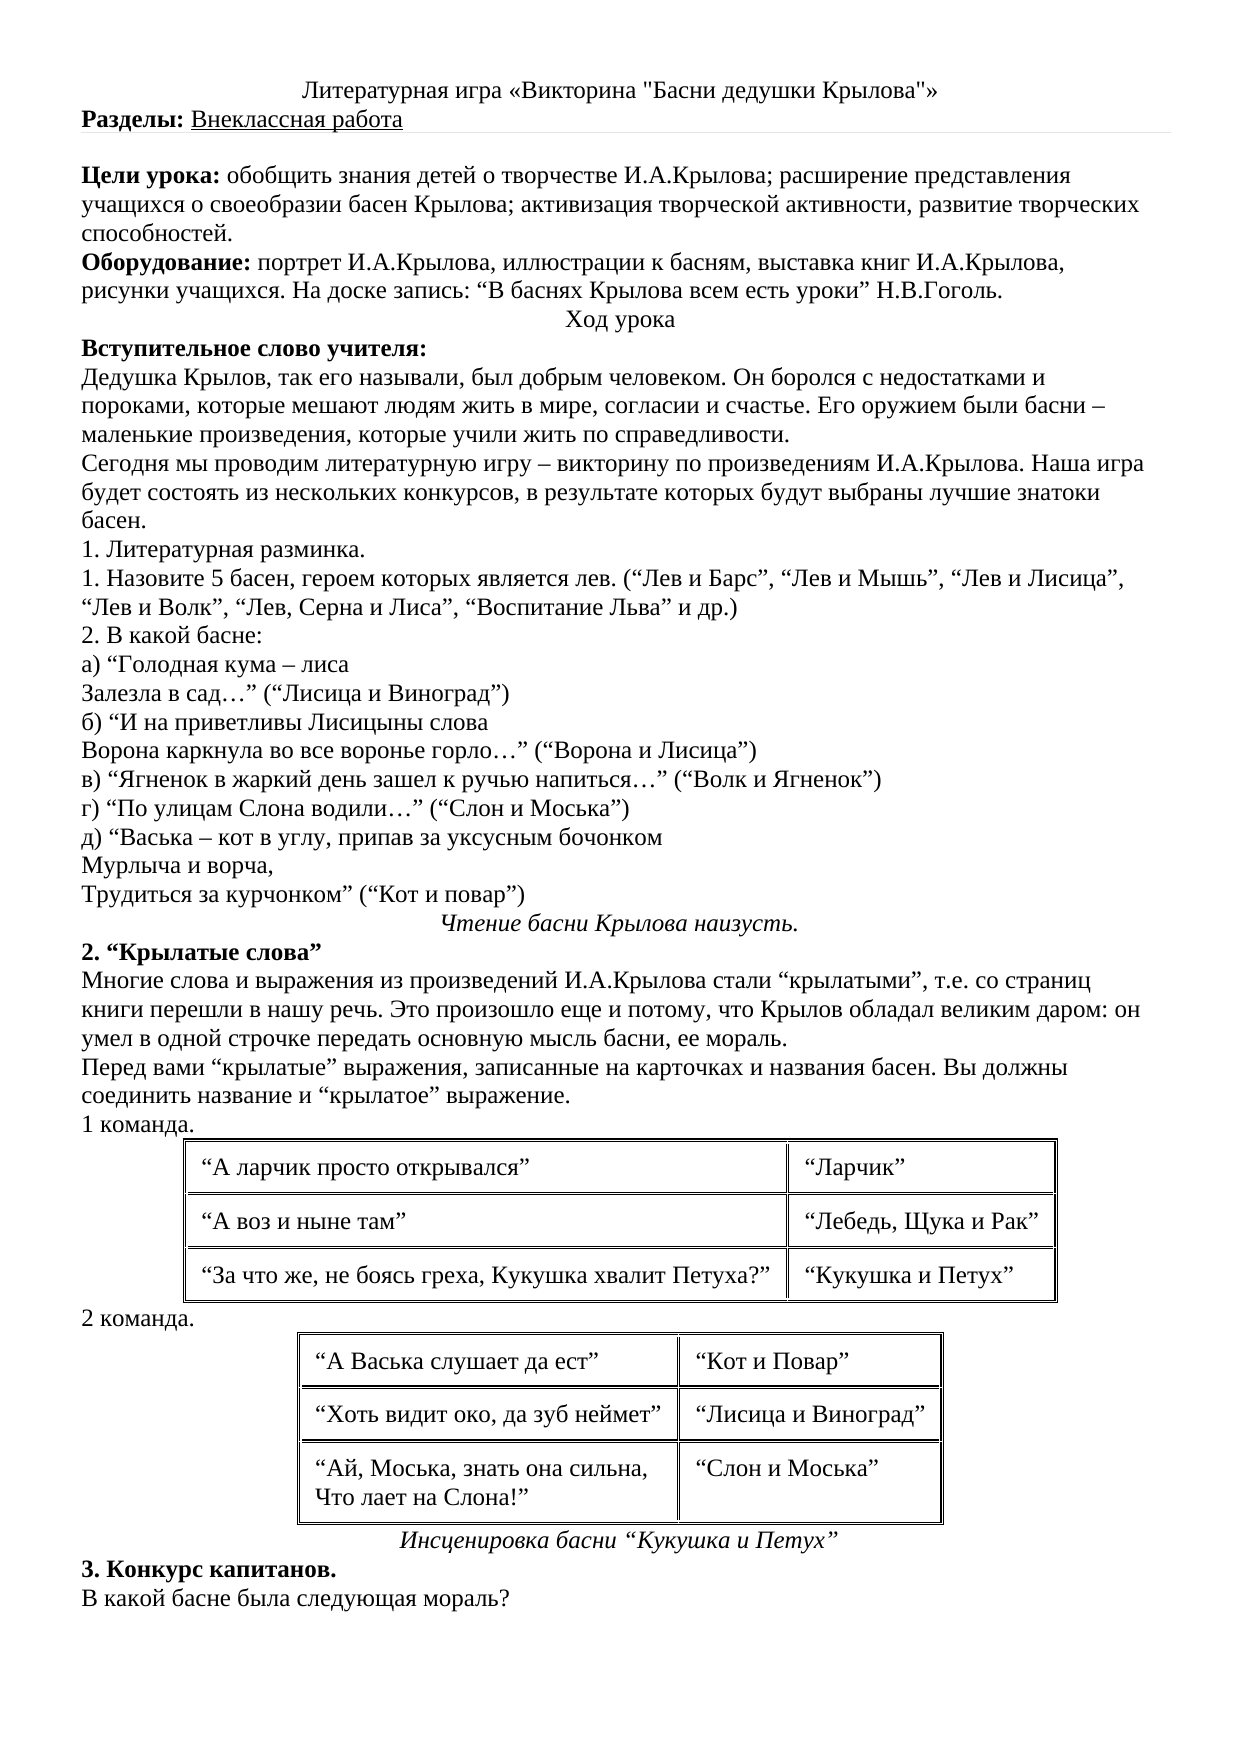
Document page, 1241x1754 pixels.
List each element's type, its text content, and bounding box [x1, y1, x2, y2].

table_cell “Ай, Моська, знать она сильна, Что лает на Слона!” [300, 1439, 678, 1522]
table_cell “Хоть видит око, да зуб неймет” [300, 1385, 677, 1439]
text Цели урока: обобщить знания детей о творчестве И.А.Крылова; расширение представления учащихся о своеобразии басен Крылова; активизация творческой активности, развитие творческих способностей. [81, 161, 1159, 247]
table_header “А ларчик просто открывался” [186, 1142, 787, 1192]
text 2. В какой басне: [81, 621, 1159, 649]
text Перед вами “крылатые” выражения, записанные на карточках и названия басен. Вы должны соединить название и “крылатое” выражение. [81, 1052, 1159, 1109]
table_header “Ларчик” [788, 1142, 1054, 1192]
text 2 команда. [81, 1303, 1159, 1332]
text Литературная игра «Викторина "Басни дедушки Крылова"» [81, 75, 1159, 104]
text Ход урока [81, 304, 1159, 333]
text Разделы: Внеклассная работа [81, 104, 1159, 132]
text Дедушка Крылов, так его называли, был добрым человеком. Он боролся с недостатками и пороками, которые мешают людям жить в мире, согласии и счастье. Его оружием были басни – маленькие произведения, которые учили жить по справедливости. [81, 362, 1159, 448]
text Сегодня мы проводим литературную игру – викторину по произведениям И.А.Крылова. Наша игра будет состоять из нескольких конкурсов, в результате которых будут выбраны лучшие знатоки басен. [81, 448, 1159, 534]
table_cell “За что же, не боясь греха, Кукушка хвалит Петуха?” [184, 1246, 787, 1299]
text б) “И на приветливы Лисицыны слова Ворона каркнула во все воронье горло…” (“Ворона и Лисица”) [81, 707, 1159, 764]
text г) “По улицам Слона водили…” (“Слон и Моська”) [81, 793, 1159, 822]
table_cell “Кукушка и Петух” [788, 1246, 1056, 1299]
table_cell “А воз и ныне там” [184, 1192, 787, 1246]
text 3. Конкурс капитанов. [81, 1554, 1159, 1583]
text 1. Назовите 5 басен, героем которых является лев. (“Лев и Барс”, “Лев и Мышь”, “Лев и Лисица”, “Лев и Волк”, “Лев, Серна и Лиса”, “Воспитание Льва” и др.) [81, 563, 1159, 621]
text 1 команда. [81, 1109, 1159, 1138]
table_cell “Лебедь, Щука и Рак” [788, 1192, 1056, 1246]
text в) “Ягненок в жаркий день зашел к ручью напиться…” (“Волк и Ягненок”) [81, 764, 1159, 793]
text 2. “Крылатые слова” [81, 937, 1159, 966]
table_cell “Лисица и Виноград” [680, 1385, 941, 1439]
text Оборудование: портрет И.А.Крылова, иллюстрации к басням, выставка книг И.А.Крылова, рисунки учащихся. На доске запись: “В баснях Крылова всем есть уроки” Н.В.Гоголь. [81, 247, 1159, 304]
text В какой басне была следующая мораль? [81, 1583, 1159, 1611]
table_header “Кот и Повар” [679, 1335, 940, 1385]
text а) “Голодная кума – лиса Залезла в сад…” (“Лисица и Виноград”) [81, 649, 1159, 707]
text Инсценировка басни “Кукушка и Петух” [81, 1525, 1159, 1554]
text Чтение басни Крылова наизусть. [81, 908, 1159, 937]
text 1. Литературная разминка. [81, 534, 1159, 563]
text Многие слова и выражения из произведений И.А.Крылова стали “крылатыми”, т.е. со страниц книги перешли в нашу речь. Это произошло еще и потому, что Крылов обладал великим даром: он умел в одной строчке передать основную мысль басни, ее мораль. [81, 966, 1159, 1052]
text Вступительное слово учителя: [81, 333, 1159, 362]
table_header “А Васька слушает да ест” [300, 1335, 678, 1385]
table_cell “Слон и Моська” [679, 1439, 941, 1522]
text д) “Васька – кот в углу, припав за уксусным бочонком Мурлыча и ворча, Трудиться за курчонком” (“Кот и повар”) [81, 822, 1159, 908]
